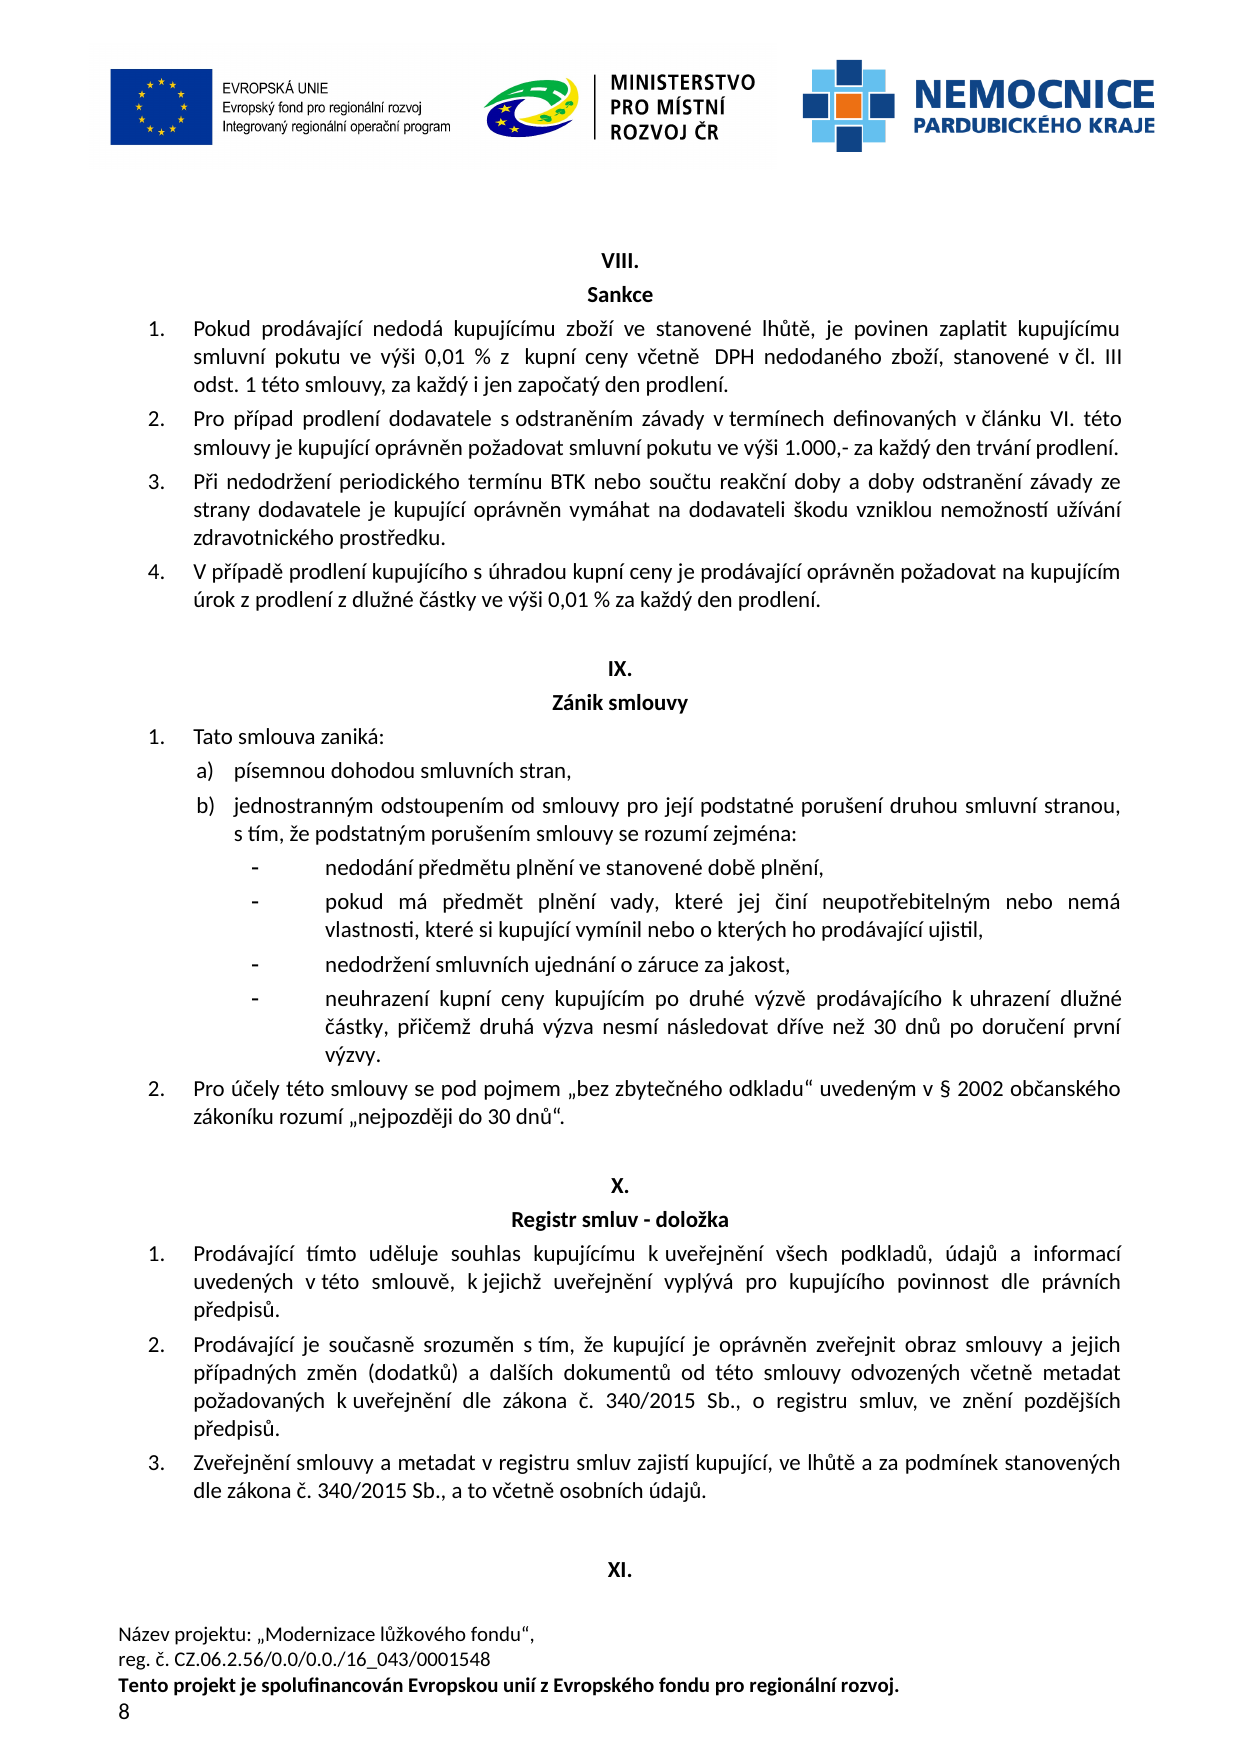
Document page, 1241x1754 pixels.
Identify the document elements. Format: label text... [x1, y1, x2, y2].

text Sankce [118, 280, 1122, 308]
list nedodání předmětu plnění ve stanovené době plnění, [251, 853, 1122, 881]
list Pro případ prodlení dodavatele s odstraněním závady v termínech definovaných v článku VI. této smlouvy je kupující oprávněn požadovat smluvní pokutu ve výši 1.000,- za každý den trvání prodlení. [148, 404, 1122, 461]
text IX. [118, 654, 1122, 682]
text Registr smluv - doložka [118, 1205, 1122, 1233]
list jednostranným odstoupením od smlouvy pro její podstatné porušení druhou smluvní stranou, s tím, že podstatným porušením smlouvy se rozumí zejména: [196, 791, 1122, 847]
text Zánik smlouvy [118, 688, 1122, 716]
list neuhrazení kupní ceny kupujícím po druhé výzvě prodávajícího k uhrazení dlužné částky, přičemž druhá výzva nesmí následovat dříve než 30 dnů po doručení první výzvy. [251, 984, 1122, 1068]
picture [801, 58, 1155, 153]
picture [88, 43, 777, 170]
list Tato smlouva zaniká: [148, 722, 1122, 750]
list Při nedodržení periodického termínu BTK nebo součtu reakční doby a doby odstranění závady ze strany dodavatele je kupující oprávněn vymáhat na dodavateli škodu vzniklou nemožností užívání zdravotnického prostředku. [148, 467, 1122, 551]
text XI. [118, 1555, 1122, 1583]
list písemnou dohodou smluvních stran, [196, 757, 1122, 784]
list nedodržení smluvních ujednání o záruce za jakost, [251, 950, 1122, 978]
list Zveřejnění smlouvy a metadat v registru smluv zajistí kupující, ve lhůtě a za podmínek stanovených dle zákona č. 340/2015 Sb., a to včetně osobních údajů. [148, 1448, 1122, 1504]
list Prodávající tímto uděluje souhlas kupujícímu k uveřejnění všech podkladů, údajů a informací uvedených v této smlouvě, k jejichž uveřejnění vyplývá pro kupujícího povinnost dle právních předpisů. [148, 1239, 1122, 1323]
list Pro účely této smlouvy se pod pojmem „bez zbytečného odkladu“ uvedeným v § 2002 občanského zákoníku rozumí „nejpozději do 30 dnů“. [148, 1074, 1122, 1130]
list pokud má předmět plnění vady, které jej činí neupotřebitelným nebo nemá vlastnosti, které si kupující vymínil nebo o kterých ho prodávající ujistil, [251, 887, 1122, 943]
list Prodávající je současně srozuměn s tím, že kupující je oprávněn zveřejnit obraz smlouvy a jejich případných změn (dodatků) a dalších dokumentů od této smlouvy odvozených včetně metadat požadovaných k uveřejnění dle zákona č. 340/2015 Sb., o registru smluv, ve znění pozdějších předpisů. [148, 1330, 1122, 1442]
text VIII. [118, 246, 1122, 274]
text X. [118, 1171, 1122, 1199]
list Pokud prodávající nedodá kupujícímu zboží ve stanovené lhůtě, je povinen zaplatit kupujícímu smluvní pokutu ve výši 0,01 % z kupní ceny včetně DPH nedodaného zboží, stanovené v čl. III odst. 1 této smlouvy, za každý i jen započatý den prodlení. [148, 314, 1122, 398]
list V případě prodlení kupujícího s úhradou kupní ceny je prodávající oprávněn požadovat na kupujícím úrok z prodlení z dlužné částky ve výši 0,01 % za každý den prodlení. [148, 557, 1122, 613]
